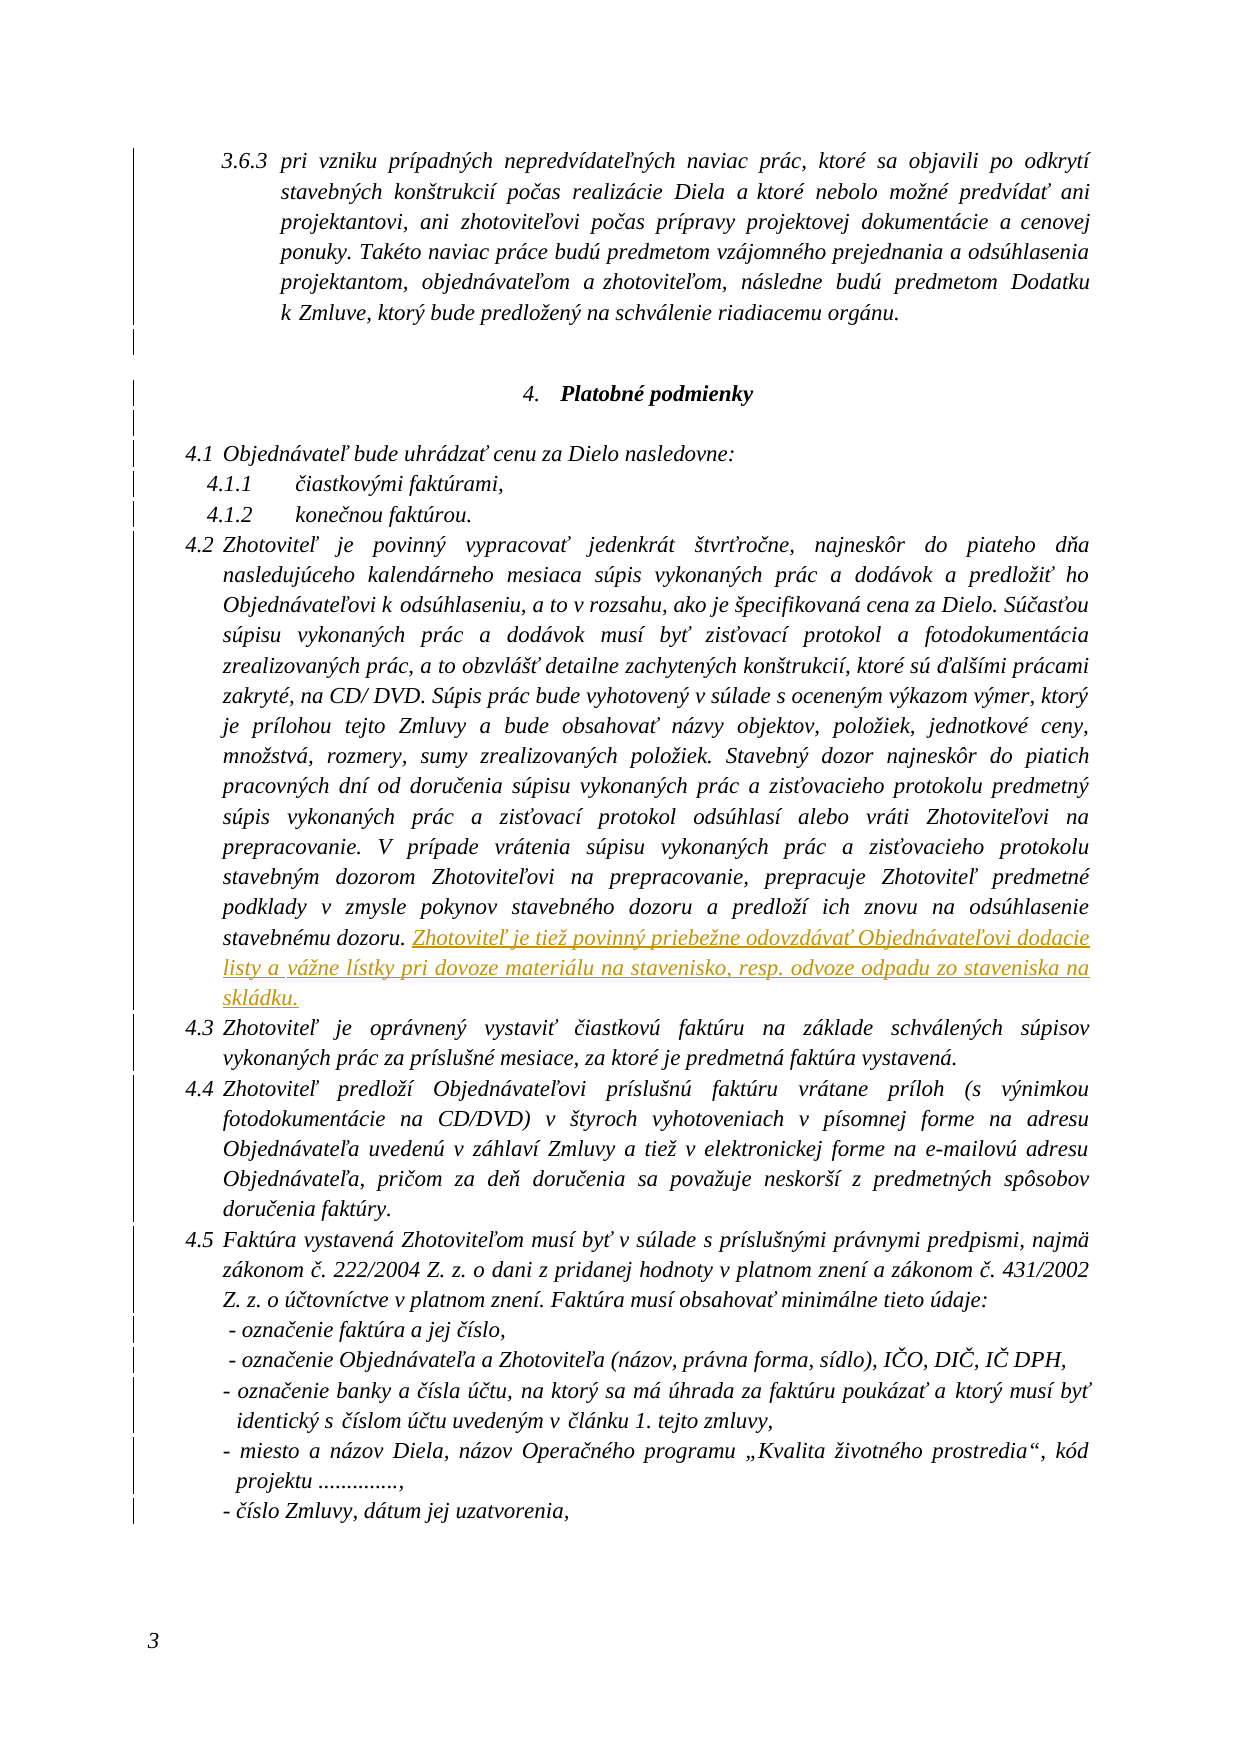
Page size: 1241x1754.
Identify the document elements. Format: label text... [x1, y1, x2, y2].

list čiastkovými faktúrami, [207, 471, 1093, 497]
list Zhotoviteľ je povinný vypracovať jedenkrát štvrťročne, najneskôr do piateho dňa nasledujúceho kalendárneho mesiaca súpis vykonaných prác a dodávok a predložiť ho Objednávateľovi k odsúhlaseniu, a to v rozsahu, ako je špecifikovaná cena za Dielo. Súčasťou súpisu vykonaných prác a dodávok musí byť zisťovací protokol a fotodokumentácia zrealizovaných prác, a to obzvlášť detailne zachytených konštrukcií, ktoré sú ďalšími prácami zakryté, na CD/ DVD. Súpis prác bude vyhotovený v súlade s oceneným výkazom výmer, ktorý je prílohou tejto Zmluvy a bude obsahovať názvy objektov, položiek, jednotkové ceny, množstvá, rozmery, sumy zrealizovaných položiek. Stavebný dozor najneskôr do piatich pracovných dní od doručenia súpisu vykonaných prác a zisťovacieho protokolu predmetný súpis vykonaných prác a zisťovací protokol odsúhlasí alebo vráti Zhotoviteľovi na prepracovanie. V prípade vrátenia súpisu vykonaných prác a zisťovacieho protokolu stavebným dozorom Zhotoviteľovi na prepracovanie, prepracuje Zhotoviteľ predmetné podklady v zmysle pokynov stavebného dozoru a predloží ich znovu na odsúhlasenie stavebnému dozoru. [185, 531, 1093, 1010]
list - miesto a názov Diela, názov Operačného programu „Kvalita životného prostredia“, kód projektu .............., [223, 1437, 1093, 1494]
list Zhotoviteľ predloží Objednávateľovi príslušnú faktúru vrátane príloh (s výnimkou fotodokumentácie na CD/DVD) v štyroch vyhotoveniach v písomnej forme na adresu Objednávateľa uvedenú v záhlaví Zmluvy a tiež v elektronickej forme na e-mailovú adresu Objednávateľa, pričom za deň doručenia sa považuje neskorší z predmetných spôsobov doručenia faktúry. [185, 1075, 1093, 1222]
list Faktúra vystavená Zhotoviteľom musí byť v súlade s príslušnými právnymi predpismi, najmä zákonom č. 222/2004 Z. z. o dani z pridanej hodnoty v platnom znení a zákonom č. 431/2002 Z. z. o účtovníctve v platnom znení. Faktúra musí obsahovať minimálne tieto údaje: [185, 1226, 1093, 1312]
list - číslo Zmluvy, dátum jej uzatvorenia, [223, 1498, 1093, 1524]
list Zhotoviteľ je oprávnený vystaviť čiastkovú faktúru na základe schválených súpisov vykonaných prác za príslušné mesiace, za ktoré je predmetná faktúra vystavená. [185, 1014, 1093, 1071]
list Objednávateľ bude uhrádzať cenu za Dielo nasledovne: [185, 440, 1093, 467]
list - označenie faktúra a jej číslo, [223, 1316, 1093, 1343]
list konečnou faktúrou. [207, 501, 1093, 527]
list pri vzniku prípadných nepredvídateľných naviac prác, ktoré sa objavili po odkrytí stavebných konštrukcií počas realizácie Diela a ktoré nebolo možné predvídať ani projektantovi, ani zhotoviteľovi počas prípravy projektovej dokumentácie a cenovej ponuky. Takéto naviac práce budú predmetom vzájomného prejednania a odsúhlasenia projektantom, objednávateľom a zhotoviteľom, následne budú predmetom Dodatku k Zmluve, ktorý bude predložený na schválenie riadiacemu orgánu. [221, 148, 1093, 325]
list Platobné podmienky [185, 380, 1093, 406]
list - označenie banky a čísla účtu, na ktorý sa má úhrada za faktúru poukázať a ktorý musí byť identický s číslom účtu uvedeným v článku 1. tejto zmluvy, [223, 1377, 1093, 1433]
list - označenie Objednávateľa a Zhotoviteľa (názov, právna forma, sídlo), IČO, DIČ, IČ DPH, [223, 1347, 1093, 1373]
